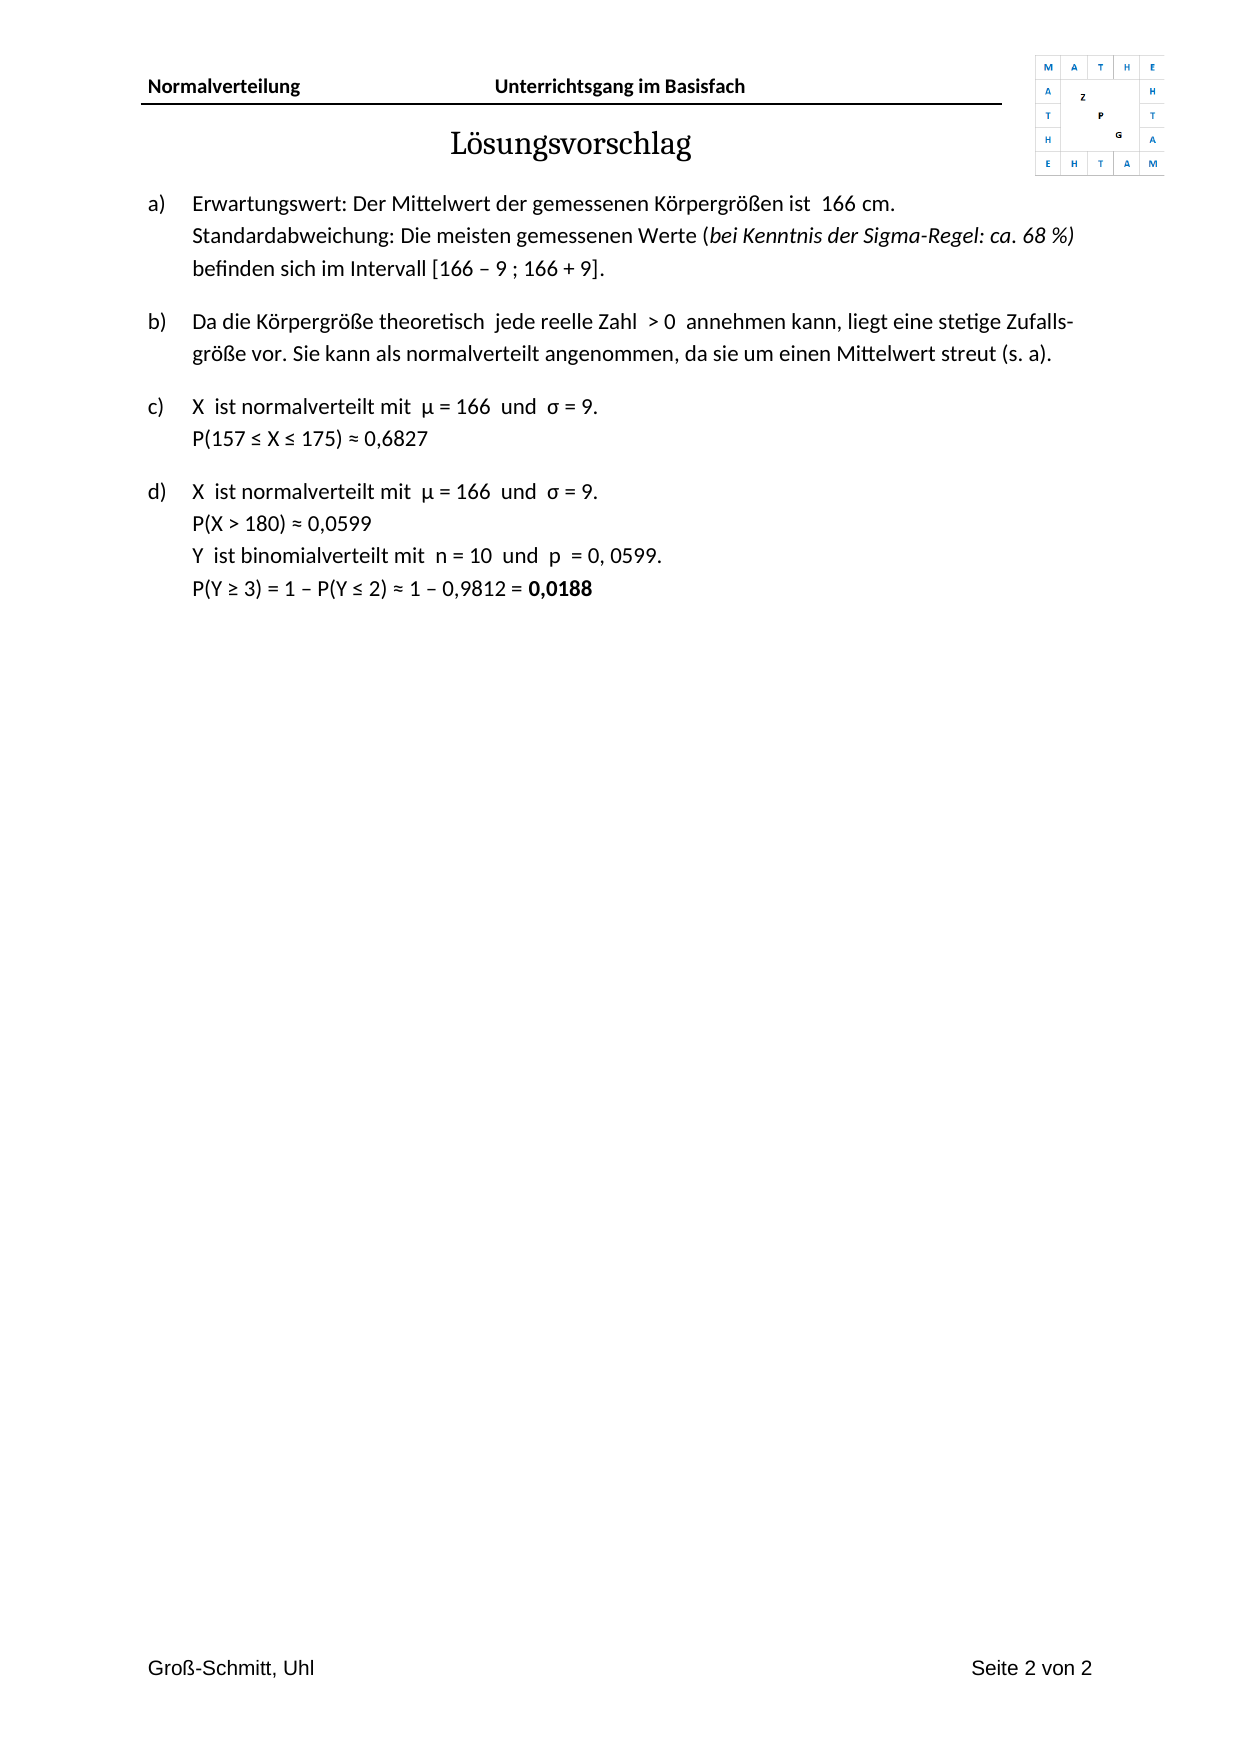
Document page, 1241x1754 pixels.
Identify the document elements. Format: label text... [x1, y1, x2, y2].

list X ist normalverteilt mit μ = 166 und σ = 9. [148, 477, 1093, 505]
list P(X > 180) ≈ 0,0599 [192, 509, 1093, 537]
list Da die Körpergröße theoretisch jede reelle Zahl > 0 annehmen kann, liegt eine stetige Zufalls-größe vor. Sie kann als normalverteilt angenommen, da sie um einen Mittelwert streut (s. a). [148, 307, 1093, 367]
list X ist normalverteilt mit μ = 166 und σ = 9. P(157 ≤ X ≤ 175) ≈ 0,6827 [148, 392, 1093, 452]
list P(Y ≥ 3) = 1 – P(Y ≤ 2) ≈ 1 – 0,9812 = 0,0188 [192, 574, 1093, 602]
list Y ist binomialverteilt mit n = 10 und p = 0, 0599. [192, 542, 1093, 570]
text Lösungsvorschlag [133, 124, 1027, 163]
list Erwartungswert: Der Mittelwert der gemessenen Körpergrößen ist 166 cm. Standardabweichung: Die meisten gemessenen Werte (bei Kenntnis der Sigma-Regel: ca. 68 %) befinden sich im Intervall [166 – 9 ; 166 + 9]. [148, 189, 1093, 282]
picture [1027, 48, 1165, 177]
